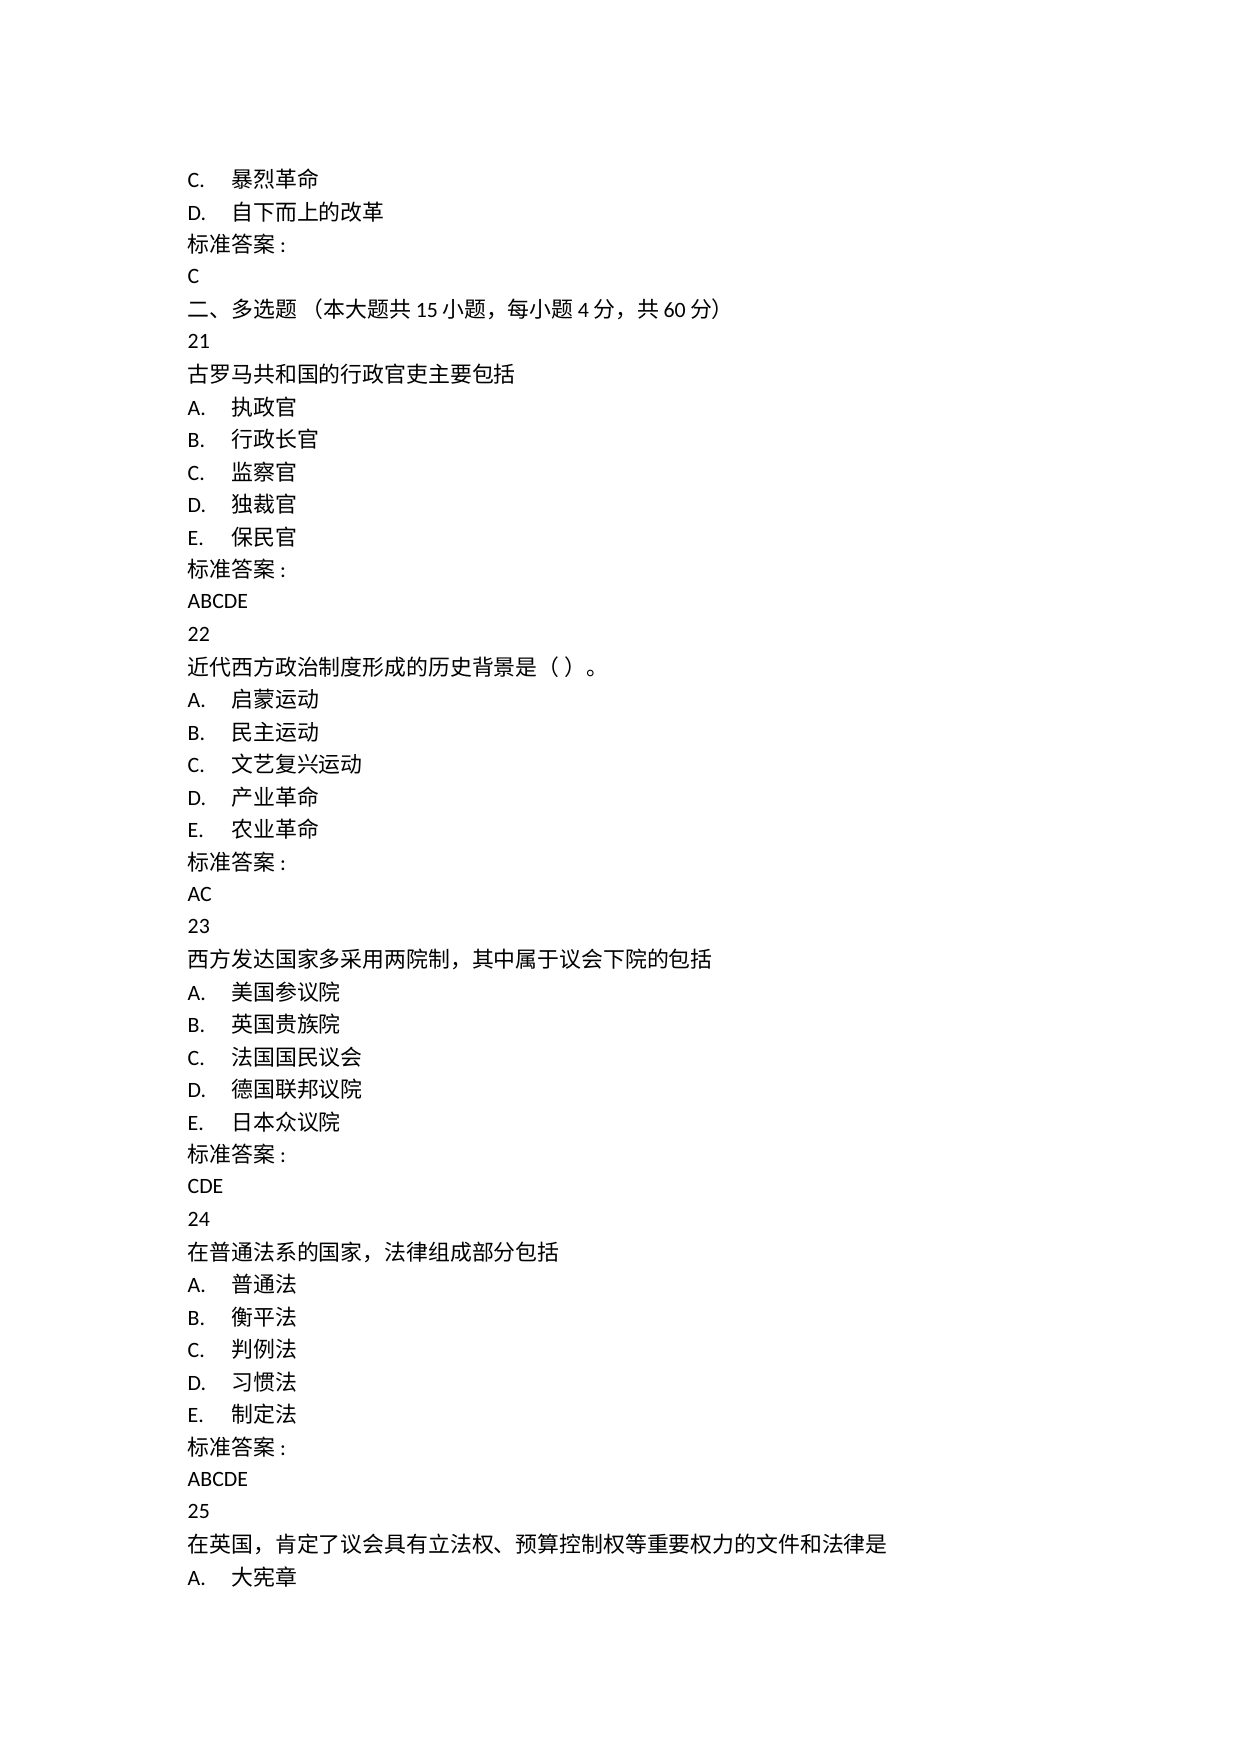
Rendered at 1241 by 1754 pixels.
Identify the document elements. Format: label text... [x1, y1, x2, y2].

text E. 保民官 [187, 519, 1053, 552]
text C [187, 259, 1053, 292]
text 23 [187, 909, 1053, 942]
text A. 启蒙运动 [187, 682, 1053, 714]
text D. 独裁官 [187, 487, 1053, 519]
text D. 产业革命 [187, 779, 1053, 812]
text AC [187, 877, 1053, 909]
text 21 [187, 324, 1053, 357]
text C. 判例法 [187, 1332, 1053, 1364]
text A. 美国参议院 [187, 974, 1053, 1007]
text B. 英国贵族院 [187, 1007, 1053, 1039]
text D. 德国联邦议院 [187, 1072, 1053, 1104]
text CDE [187, 1169, 1053, 1202]
text C. 法国国民议会 [187, 1039, 1053, 1072]
text 标准答案 : [187, 1137, 1053, 1169]
text C. 文艺复兴运动 [187, 747, 1053, 779]
text A. 执政官 [187, 389, 1053, 422]
text C. 监察官 [187, 454, 1053, 487]
text A. 大宪章 [187, 1559, 1053, 1592]
text 二、多选题 （本大题共15小题，每小题4分，共60分） [187, 292, 1053, 324]
text B. 衡平法 [187, 1299, 1053, 1332]
text 22 [187, 617, 1053, 649]
text 标准答案 : [187, 552, 1053, 584]
text D. 自下而上的改革 [187, 194, 1053, 227]
text 24 [187, 1202, 1053, 1234]
text 25 [187, 1494, 1053, 1527]
text 标准答案 : [187, 1429, 1053, 1462]
text 西方发达国家多采用两院制，其中属于议会下院的包括 [187, 942, 1053, 974]
text D. 习惯法 [187, 1364, 1053, 1397]
text 近代西方政治制度形成的历史背景是（ ）。 [187, 649, 1053, 682]
text ABCDE [187, 1462, 1053, 1494]
text E. 制定法 [187, 1397, 1053, 1429]
text C. 暴烈革命 [187, 162, 1053, 194]
text 古罗马共和国的行政官吏主要包括 [187, 357, 1053, 389]
text 在普通法系的国家，法律组成部分包括 [187, 1234, 1053, 1267]
text ABCDE [187, 584, 1053, 617]
text E. 农业革命 [187, 812, 1053, 844]
text B. 民主运动 [187, 714, 1053, 747]
text 标准答案 : [187, 844, 1053, 877]
text 在英国，肯定了议会具有立法权、预算控制权等重要权力的文件和法律是 [187, 1527, 1053, 1559]
text A. 普通法 [187, 1267, 1053, 1299]
text E. 日本众议院 [187, 1104, 1053, 1137]
text 标准答案 : [187, 227, 1053, 259]
text B. 行政长官 [187, 422, 1053, 454]
